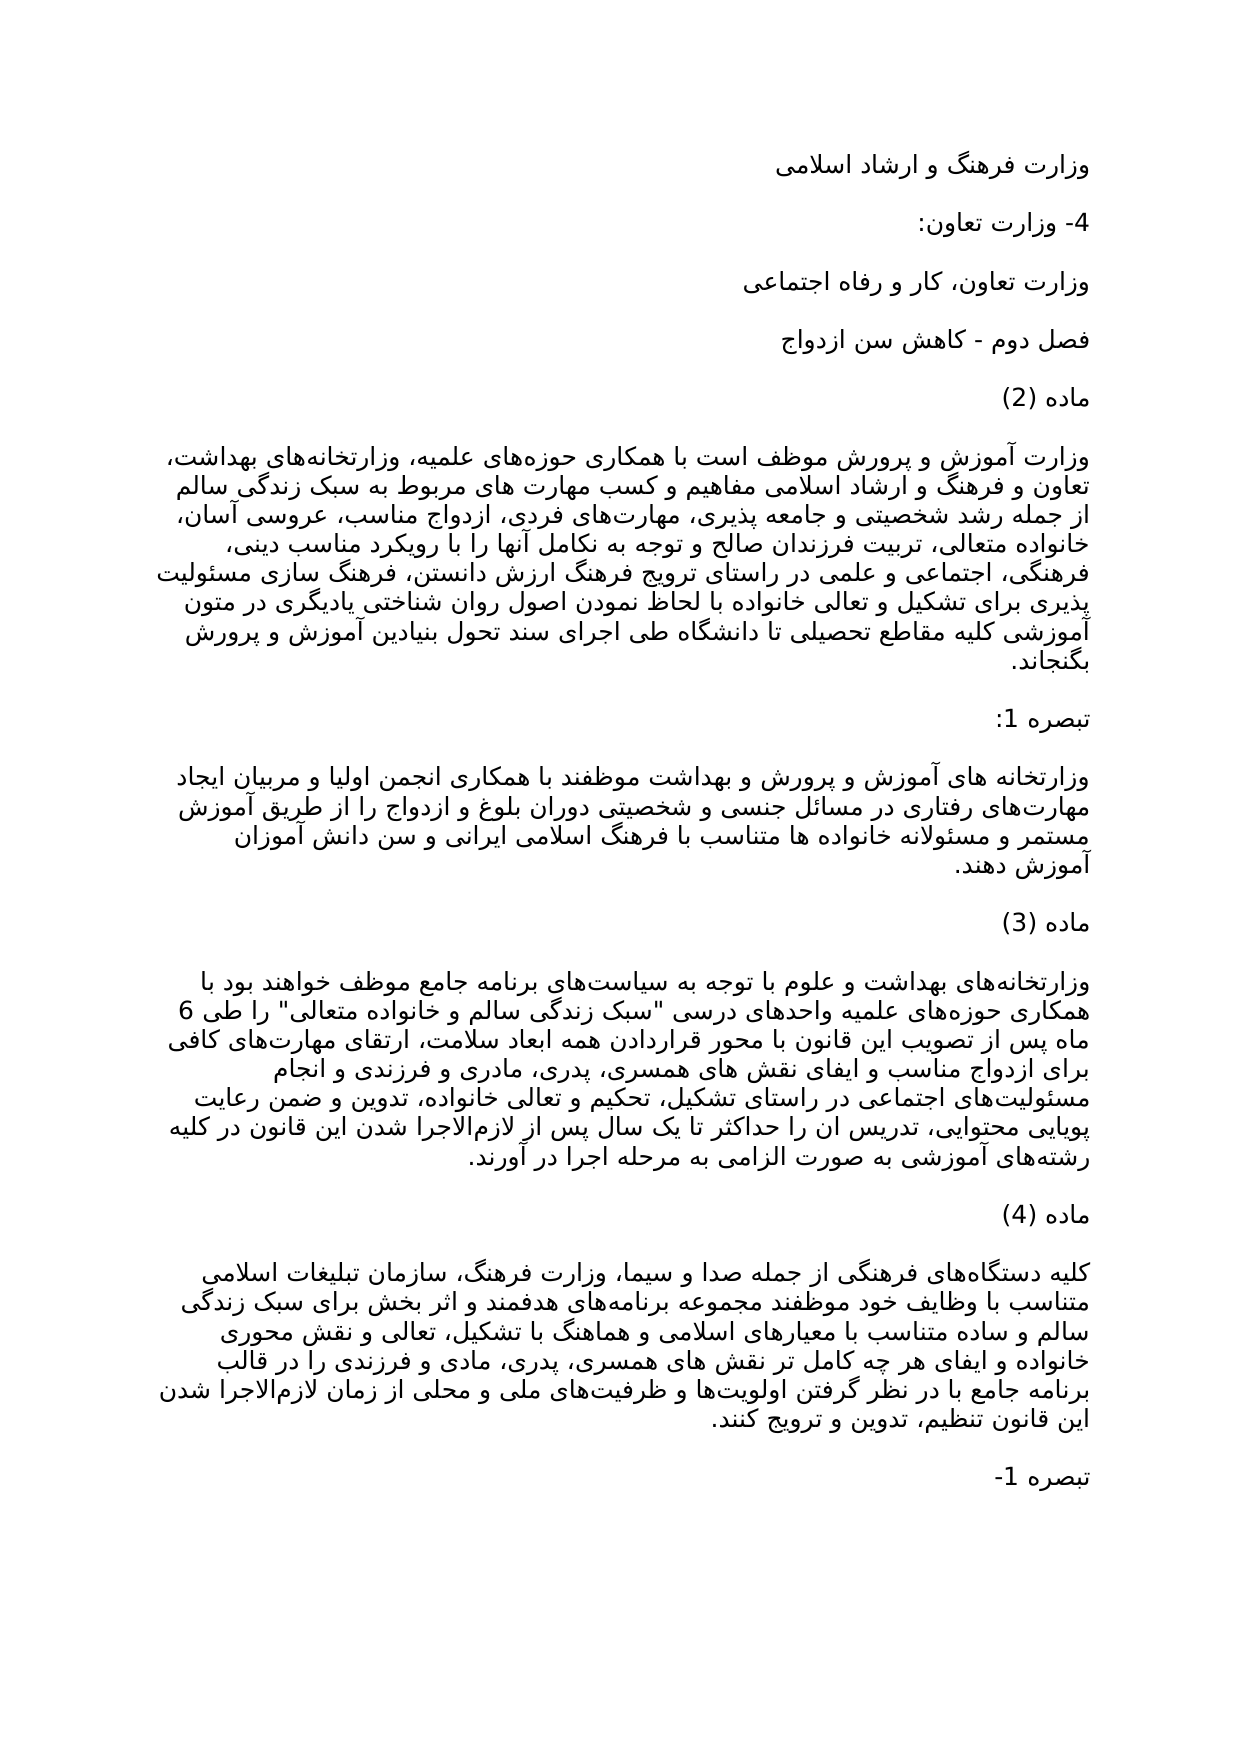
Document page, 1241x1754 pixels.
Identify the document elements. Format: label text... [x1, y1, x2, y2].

text وزارت فرهنگ و ارشاد اسلامی [150, 150, 1090, 179]
text وزارت آموزش و پرورش موظف است با همکاری حوزه‌های علمیه، وزارتخانه‌های بهداشت، تعاون و فرهنگ و ارشاد اسلامی مفاهیم و کسب مهارت های مربوط به سبک زندگی سالم از جمله رشد شخصیتی و جامعه پذیری، مهارت‌های فردی، ازدواج مناسب، عروسی آسان، خانواده متعالی، تربیت فرزندان صالح و توجه به نکامل آنها را با رویکرد مناسب دینی، فرهنگی، اجتماعی و علمی در راستای ترویج فرهنگ ارزش دانستن، فرهنگ سازی مسئولیت پذیری برای تشکیل و تعالی خانواده با لحاظ نمودن اصول روان شناختی یادیگری در متون آموزشی کلیه مقاطع تحصیلی تا دانشگاه طی اجرای سند تحول بنیادین آموزش و پرورش بگنجاند. [150, 442, 1090, 675]
text فصل دوم - کاهش سن ازدواج [150, 325, 1090, 354]
text وزارت تعاون، کار و رفاه اجتماعی [150, 267, 1090, 296]
text کلیه دستگاه‌های فرهنگی از جمله صدا و سیما، وزارت فرهنگ، سازمان تبلیغات اسلامی متناسب با وظایف خود موظفند مجموعه برنامه‌های هدفمند و اثر بخش برای سبک زندگی سالم و ساده متناسب با معیارهای اسلامی و هماهنگ با تشکیل، تعالی و نقش محوری خانواده و ایفای هر چه کامل تر نقش های همسری، پدری، مادی و فرزندی را در قالب برنامه جامع با در نظر گرفتن اولویت‌ها و ظرفیت‌های ملی و محلی از زمان لازم‌الاجرا شدن این قانون تنظیم، تدوین و ترویج کنند. [150, 1258, 1090, 1433]
text وزارتخانه های آموزش و پرورش و بهداشت موظفند با همکاری انجمن اولیا و مربیان ایجاد مهارت‌های رفتاری در مسائل جنسی و شخصیتی دوران بلوغ و ازدواج را از طریق آموزش مستمر و مسئولانه خانواده ها متناسب با فرهنگ اسلامی ایرانی و سن دانش آموزان آموزش دهند. [150, 762, 1090, 879]
text ماده (4) [150, 1200, 1090, 1229]
text ماده (3) [150, 908, 1090, 937]
text وزارتخانه‌های بهداشت و علوم با توجه به سیاست‌های برنامه جامع موظف خواهند بود با همکاری حوزه‌های علمیه واحدهای درسی "سبک زندگی سالم و خانواده متعالی" را طی 6 ماه پس از تصویب این قانون با محور قراردادن همه ابعاد سلامت، ارتقای مهارت‌های کافی برای ازدواج مناسب و ایفای نقش های همسری، پدری، مادری و فرزندی و انجام مسئولیت‌های اجتماعی در راستای تشکیل، تحکیم و تعالی خانواده، تدوین و ضمن رعایت پویایی محتوایی، تدریس ان را حداکثر تا یک سال پس از لازم‌الاجرا شدن این قانون در کلیه رشته‌های آموزشی به صورت الزامی به مرحله اجرا در آورند. [150, 967, 1090, 1171]
text ماده (2) [150, 383, 1090, 412]
text تبصره 1: [150, 704, 1090, 733]
text 4- وزارت تعاون: [150, 208, 1090, 237]
text تبصره 1- [150, 1462, 1090, 1492]
